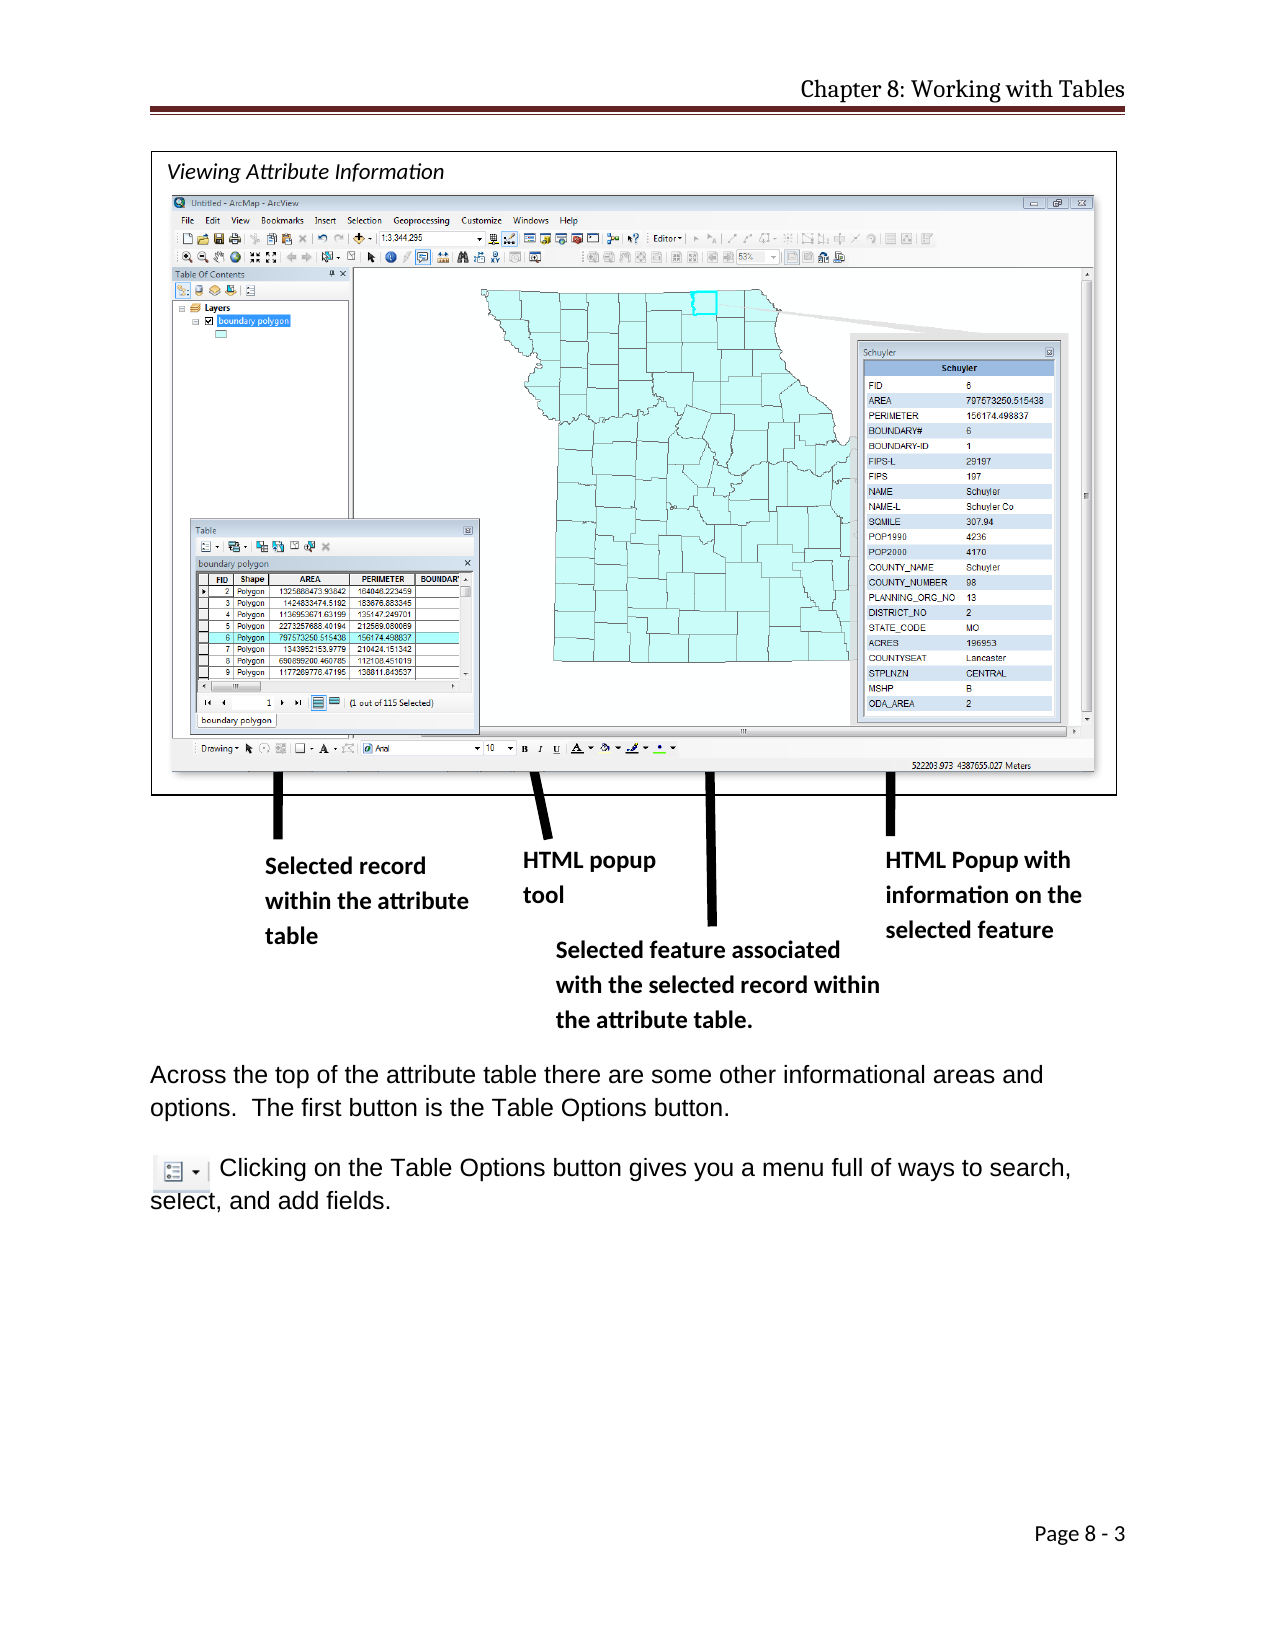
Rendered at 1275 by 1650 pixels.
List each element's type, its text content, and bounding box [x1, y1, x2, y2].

text Across the top of the attribute table there are some other informational areas and options. The first button is the Table Options button. [150, 1060, 1125, 1122]
picture [153, 1155, 210, 1193]
picture [172, 195, 1094, 772]
text Clicking on the Table Options button gives you a menu full of ways to search, select, and add fields. [150, 1153, 1125, 1215]
